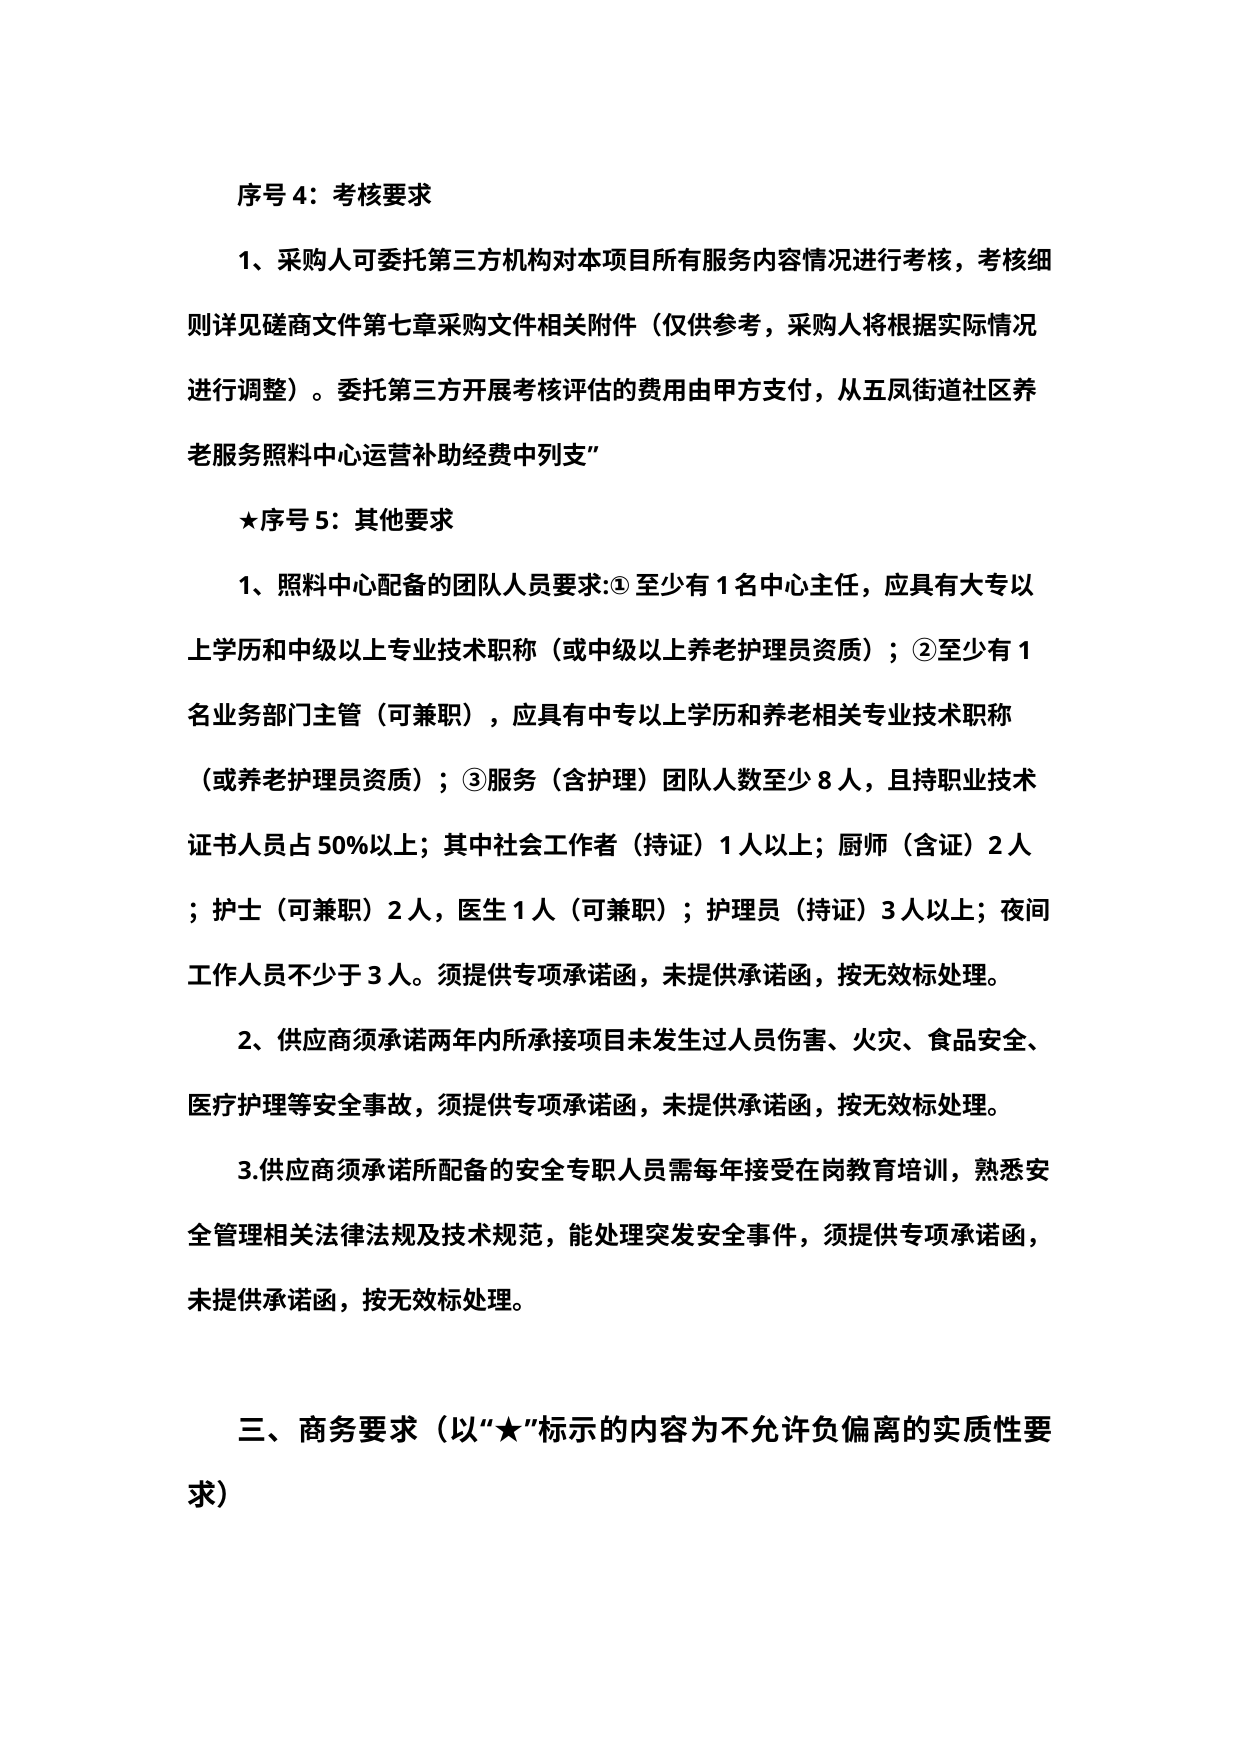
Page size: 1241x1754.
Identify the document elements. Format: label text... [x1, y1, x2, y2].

text 1、采购人可委托第三方机构对本项目所有服务内容情况进行考核，考核细则详见磋商文件第七章采购文件相关附件（仅供参考，采购人将根据实际情况进行调整）。委托第三方开展考核评估的费用由甲方支付，从五凤街道社区养老服务照料中心运营补助经费中列支” [187, 227, 1053, 487]
text ★序号5：其他要求 [187, 487, 1053, 552]
text 2、供应商须承诺两年内所承接项目未发生过人员伤害、火灾、食品安全、医疗护理等安全事故，须提供专项承诺函，未提供承诺函，按无效标处理。 [187, 1007, 1053, 1137]
text 三、商务要求（以“★”标示的内容为不允许负偏离的实质性要求） [187, 1397, 1053, 1527]
text 1、照料中心配备的团队人员要求:①至少有1名中心主任，应具有大专以上学历和中级以上专业技术职称（或中级以上养老护理员资质）；②至少有1名业务部门主管（可兼职），应具有中专以上学历和养老相关专业技术职称（或养老护理员资质）；③服务（含护理）团队人数至少8人，且持职业技术证书人员占50%以上；其中社会工作者（持证）1人以上；厨师（含证）2人 ；护士（可兼职）2人，医生1人（可兼职）；护理员（持证）3人以上；夜间工作人员不少于3人。须提供专项承诺函，未提供承诺函，按无效标处理。 [187, 552, 1053, 1007]
text 3.供应商须承诺所配备的安全专职人员需每年接受在岗教育培训，熟悉安全管理相关法律法规及技术规范，能处理突发安全事件，须提供专项承诺函，未提供承诺函，按无效标处理。 [187, 1137, 1053, 1231]
text 序号4：考核要求 [187, 162, 1053, 227]
text 3.供应商须承诺所配备的安全专职人员需每年接受在岗教育培训，熟悉安全管理相关法律法规及技术规范，能处理突发安全事件，须提供专项承诺函，未提供承诺函，按无效标处理。 [187, 1232, 1053, 1332]
